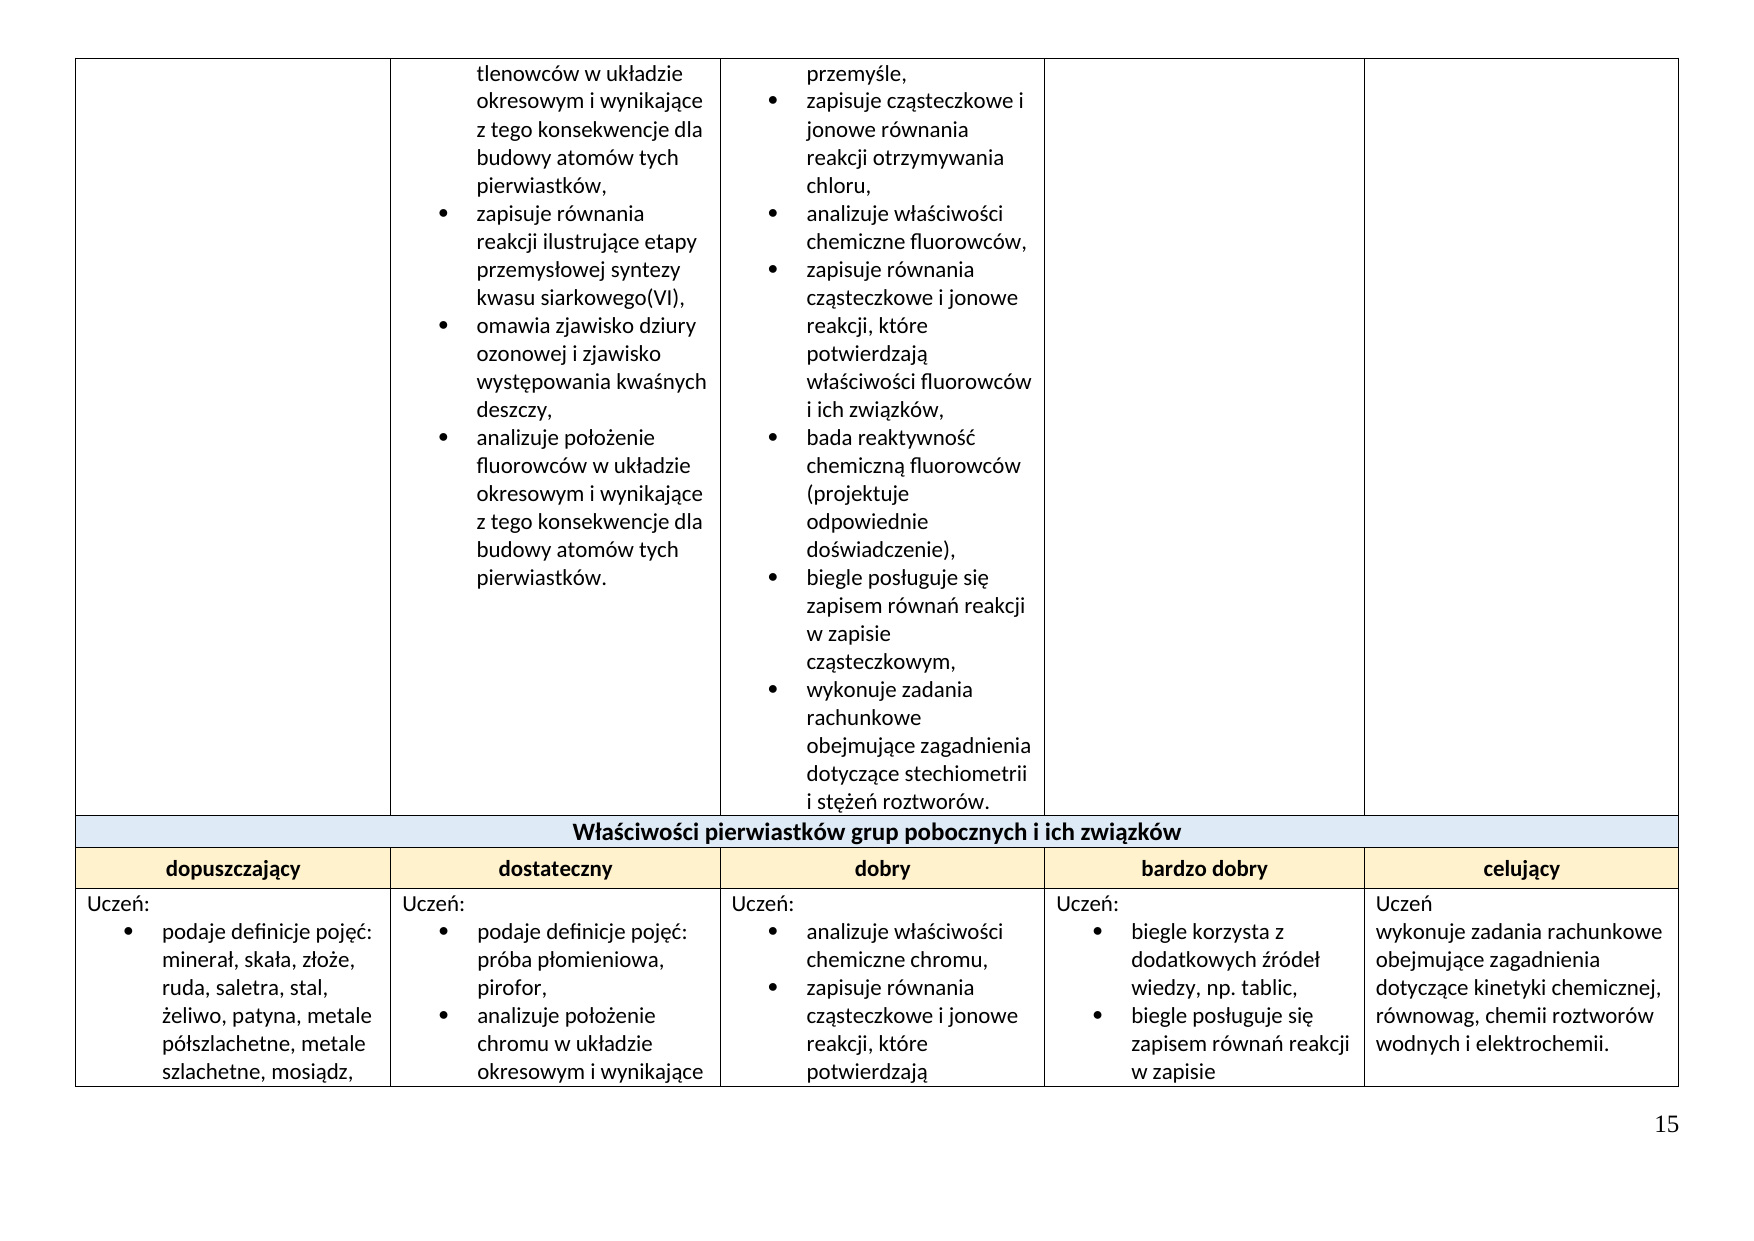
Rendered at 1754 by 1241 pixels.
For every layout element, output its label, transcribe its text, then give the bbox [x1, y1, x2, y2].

table_cell dobry [721, 848, 1044, 888]
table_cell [391, 59, 720, 815]
table_cell celujący [1365, 848, 1678, 888]
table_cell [76, 59, 390, 815]
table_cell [1365, 889, 1678, 1086]
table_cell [1045, 59, 1364, 815]
table_cell dostateczny [391, 848, 720, 888]
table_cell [721, 59, 1044, 815]
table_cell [76, 889, 390, 1086]
table_cell bardzo dobry [1045, 848, 1364, 888]
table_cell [721, 889, 1044, 1086]
table_cell Właściwości pierwiastków grup pobocznych i ich związków [76, 816, 1678, 847]
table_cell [1365, 59, 1678, 815]
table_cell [391, 889, 720, 1086]
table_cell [1045, 889, 1364, 1086]
table_cell dopuszczający [76, 848, 390, 888]
